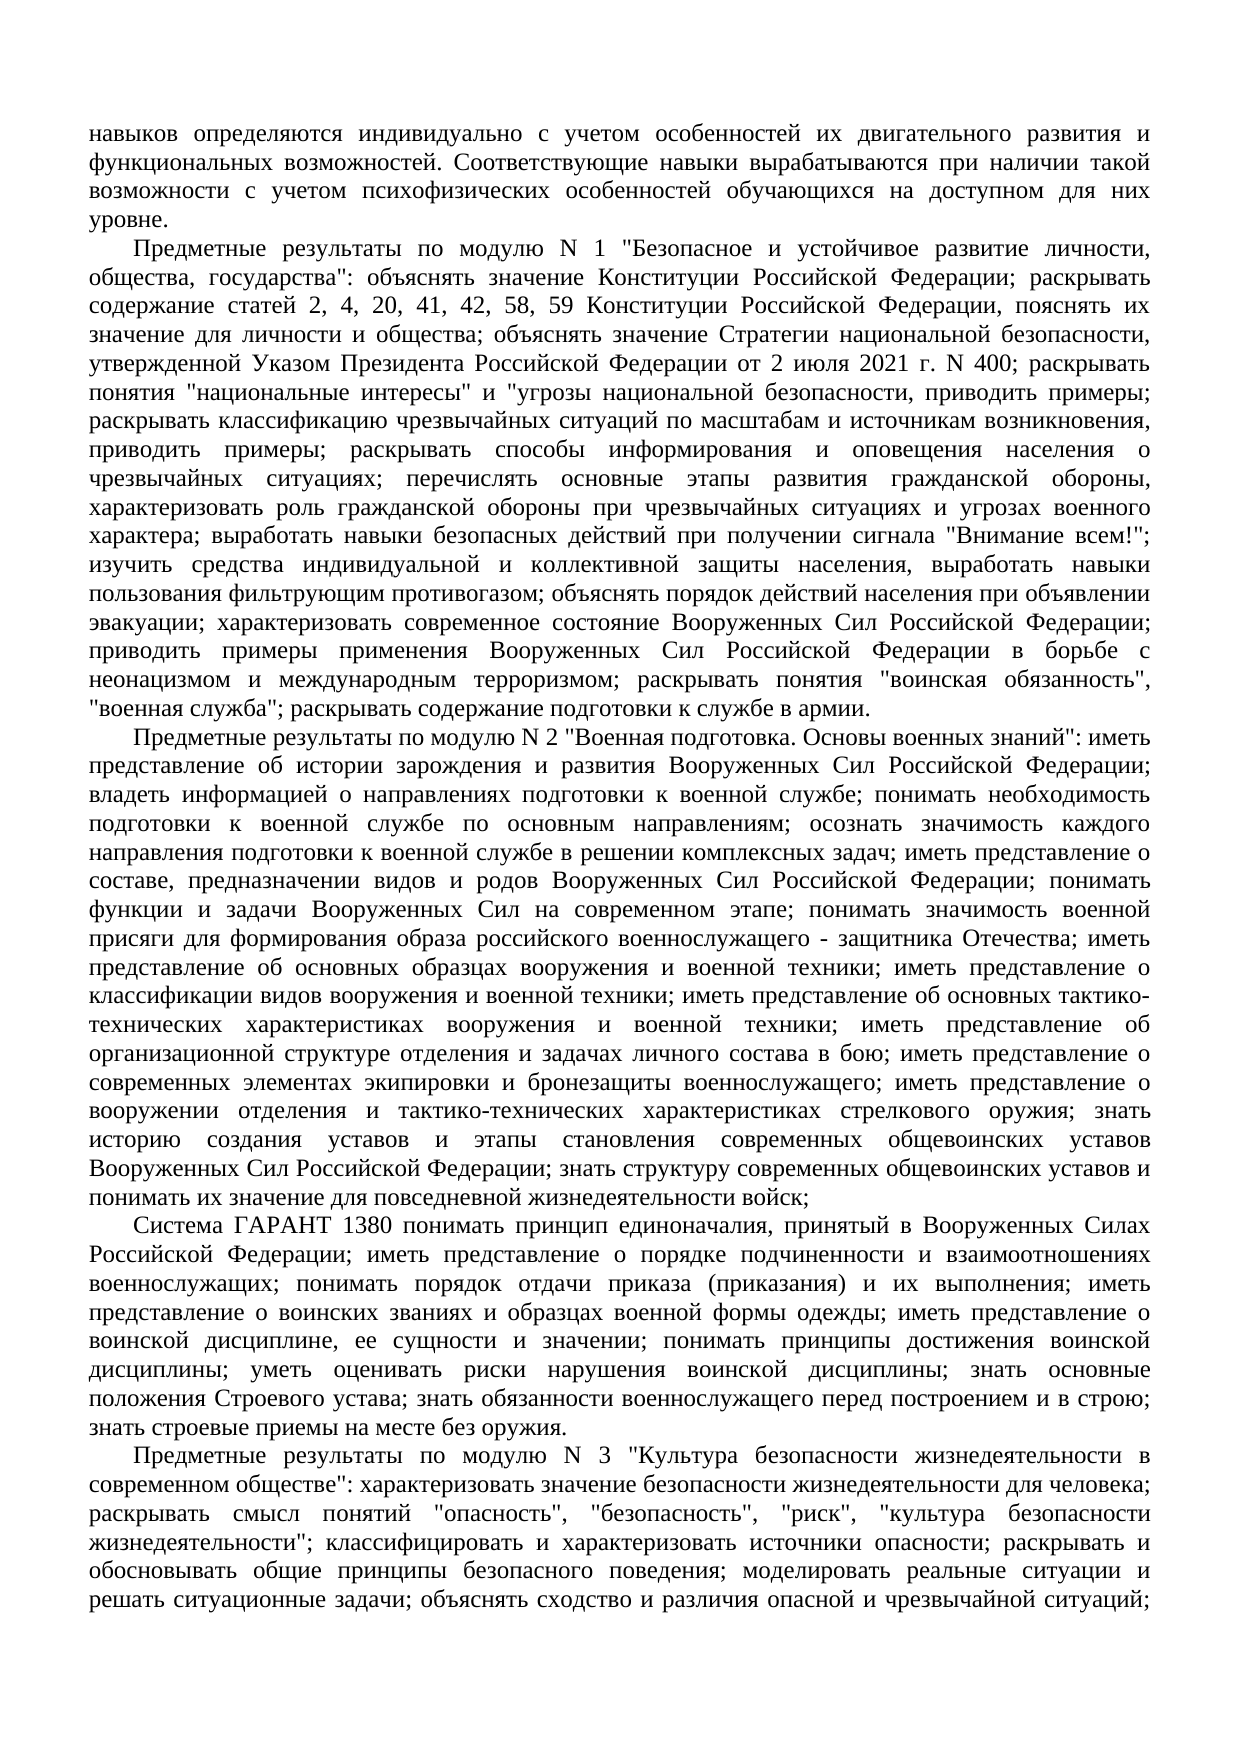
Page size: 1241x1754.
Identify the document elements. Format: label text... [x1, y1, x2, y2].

text Система ГАРАНТ 1380 понимать принцип единоначалия, принятый в Вооруженных Силах Российской Федерации; иметь представление о порядке подчиненности и взаимоотношениях военнослужащих; понимать порядок отдачи приказа (приказания) и их выполнения; иметь представление о воинских званиях и образцах военной формы одежды; иметь представление о воинской дисциплине, ее сущности и значении; понимать принципы достижения воинской дисциплины; уметь оценивать риски нарушения воинской дисциплины; знать основные положения Строевого устава; знать обязанности военнослужащего перед построением и в строю; знать строевые приемы на месте без оружия. [88, 1211, 1152, 1441]
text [88, 118, 1152, 233]
text Предметные результаты по модулю N 2 "Военная подготовка. Основы военных знаний": иметь представление об истории зарождения и развития Вооруженных Сил Российской Федерации; владеть информацией о направлениях подготовки к военной службе; понимать необходимость подготовки к военной службе по основным направлениям; осознать значимость каждого направления подготовки к военной службе в решении комплексных задач; иметь представление о составе, предназначении видов и родов Вооруженных Сил Российской Федерации; понимать функции и задачи Вооруженных Сил на современном этапе; понимать значимость военной присяги для формирования образа российского военнослужащего - защитника Отечества; иметь представление об основных образцах вооружения и военной техники; иметь представление о классификации видов вооружения и военной техники; иметь представление об основных тактико-технических характеристиках вооружения и военной техники; иметь представление об организационной структуре отделения и задачах личного состава в бою; иметь представление о современных элементах экипировки и бронезащиты военнослужащего; иметь представление о вооружении отделения и тактико-технических характеристиках стрелкового оружия; знать историю создания уставов и этапы становления современных общевоинских уставов Вооруженных Сил Российской Федерации; знать структуру современных общевоинских уставов и понимать их значение для повседневной жизнедеятельности войск; [88, 722, 1152, 1211]
text Предметные результаты по модулю N 1 "Безопасное и устойчивое развитие личности, общества, государства": объяснять значение Конституции Российской Федерации; раскрывать содержание статей 2, 4, 20, 41, 42, 58, 59 Конституции Российской Федерации, пояснять их значение для личности и общества; объяснять значение Стратегии национальной безопасности, утвержденной Указом Президента Российской Федерации от 2 июля 2021 г. N 400; раскрывать понятия "национальные интересы" и "угрозы национальной безопасности, приводить примеры; раскрывать классификацию чрезвычайных ситуаций по масштабам и источникам возникновения, приводить примеры; раскрывать способы информирования и оповещения населения о чрезвычайных ситуациях; перечислять основные этапы развития гражданской обороны, характеризовать роль гражданской обороны при чрезвычайных ситуациях и угрозах военного характера; выработать навыки безопасных действий при получении сигнала "Внимание всем!"; изучить средства индивидуальной и коллективной защиты населения, выработать навыки пользования фильтрующим противогазом; объяснять порядок действий населения при объявлении эвакуации; характеризовать современное состояние Вооруженных Сил Российской Федерации; приводить примеры применения Вооруженных Сил Российской Федерации в борьбе с неонацизмом и международным терроризмом; раскрывать понятия "воинская обязанность", "военная служба"; раскрывать содержание подготовки к службе в армии. [88, 233, 1152, 722]
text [88, 1441, 1152, 1613]
